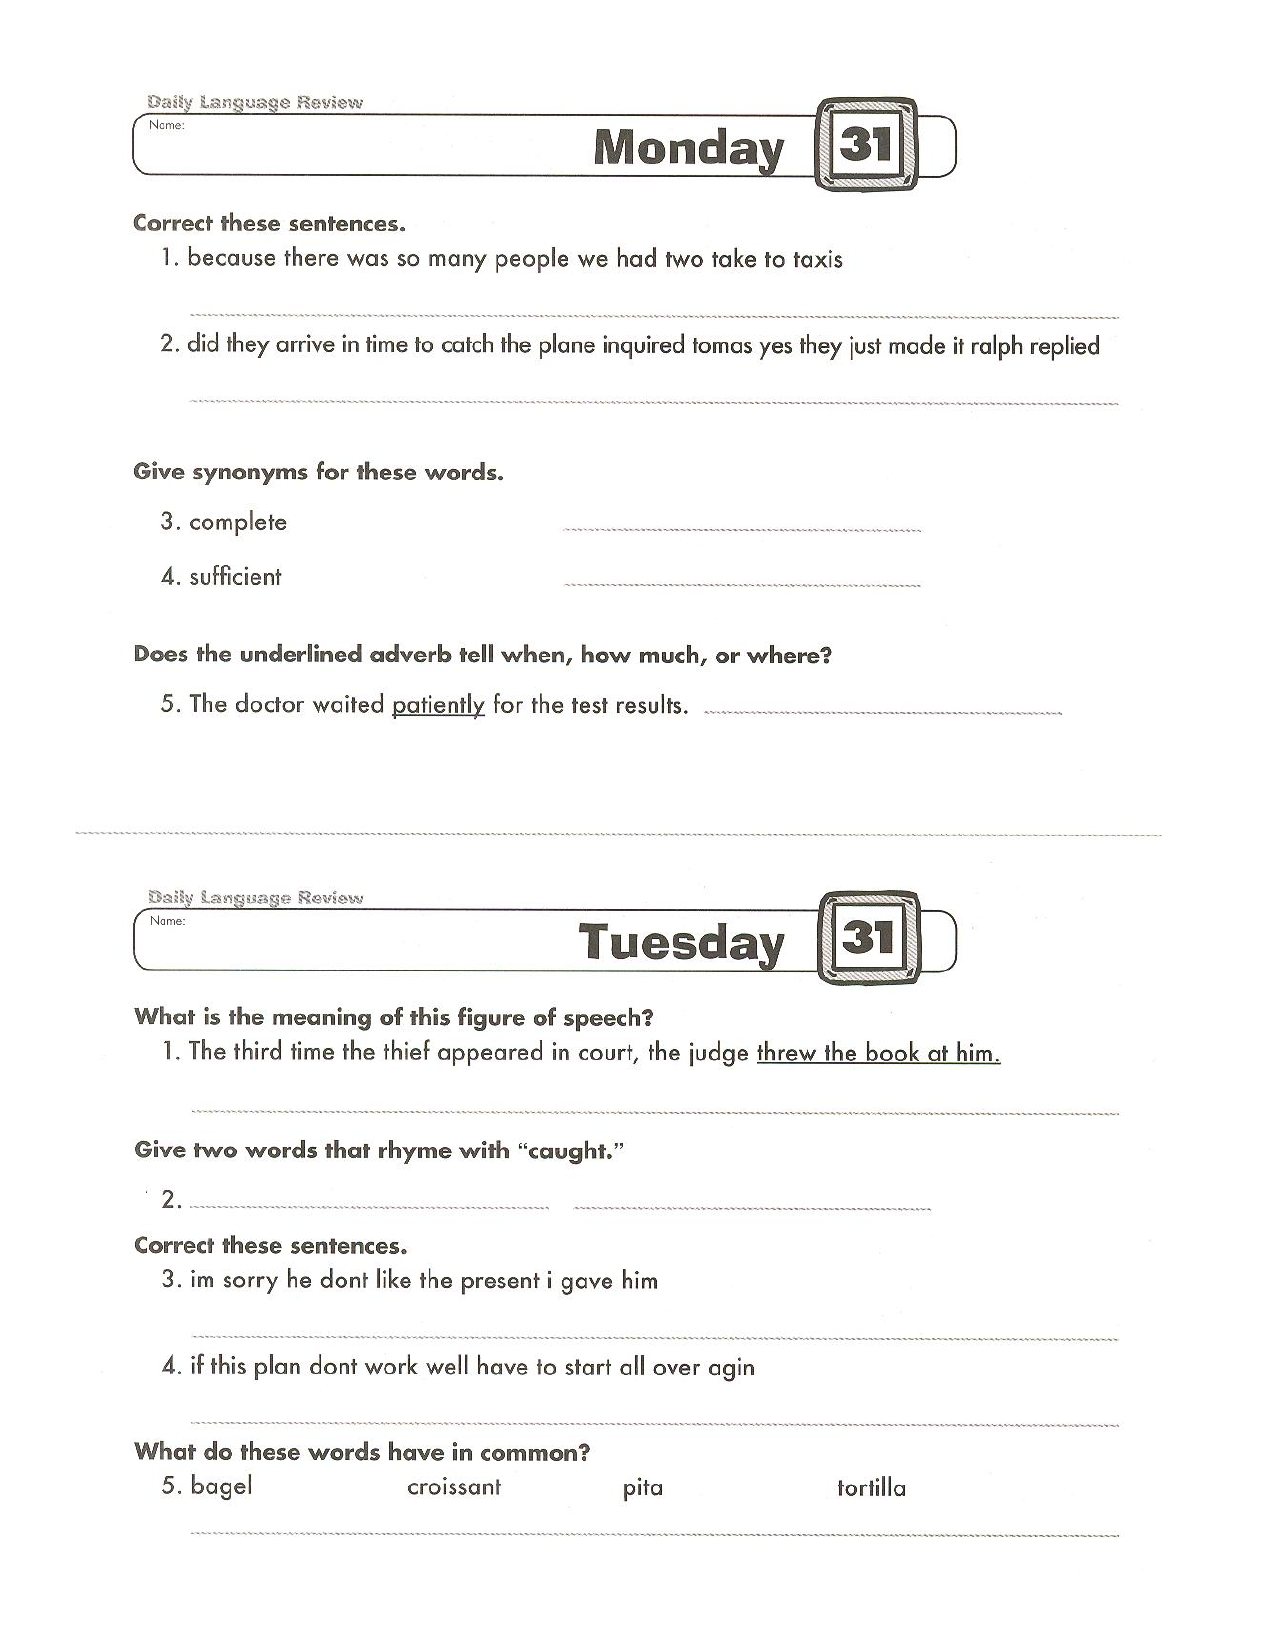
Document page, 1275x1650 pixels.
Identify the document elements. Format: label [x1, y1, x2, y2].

picture [75, 75, 1162, 1575]
